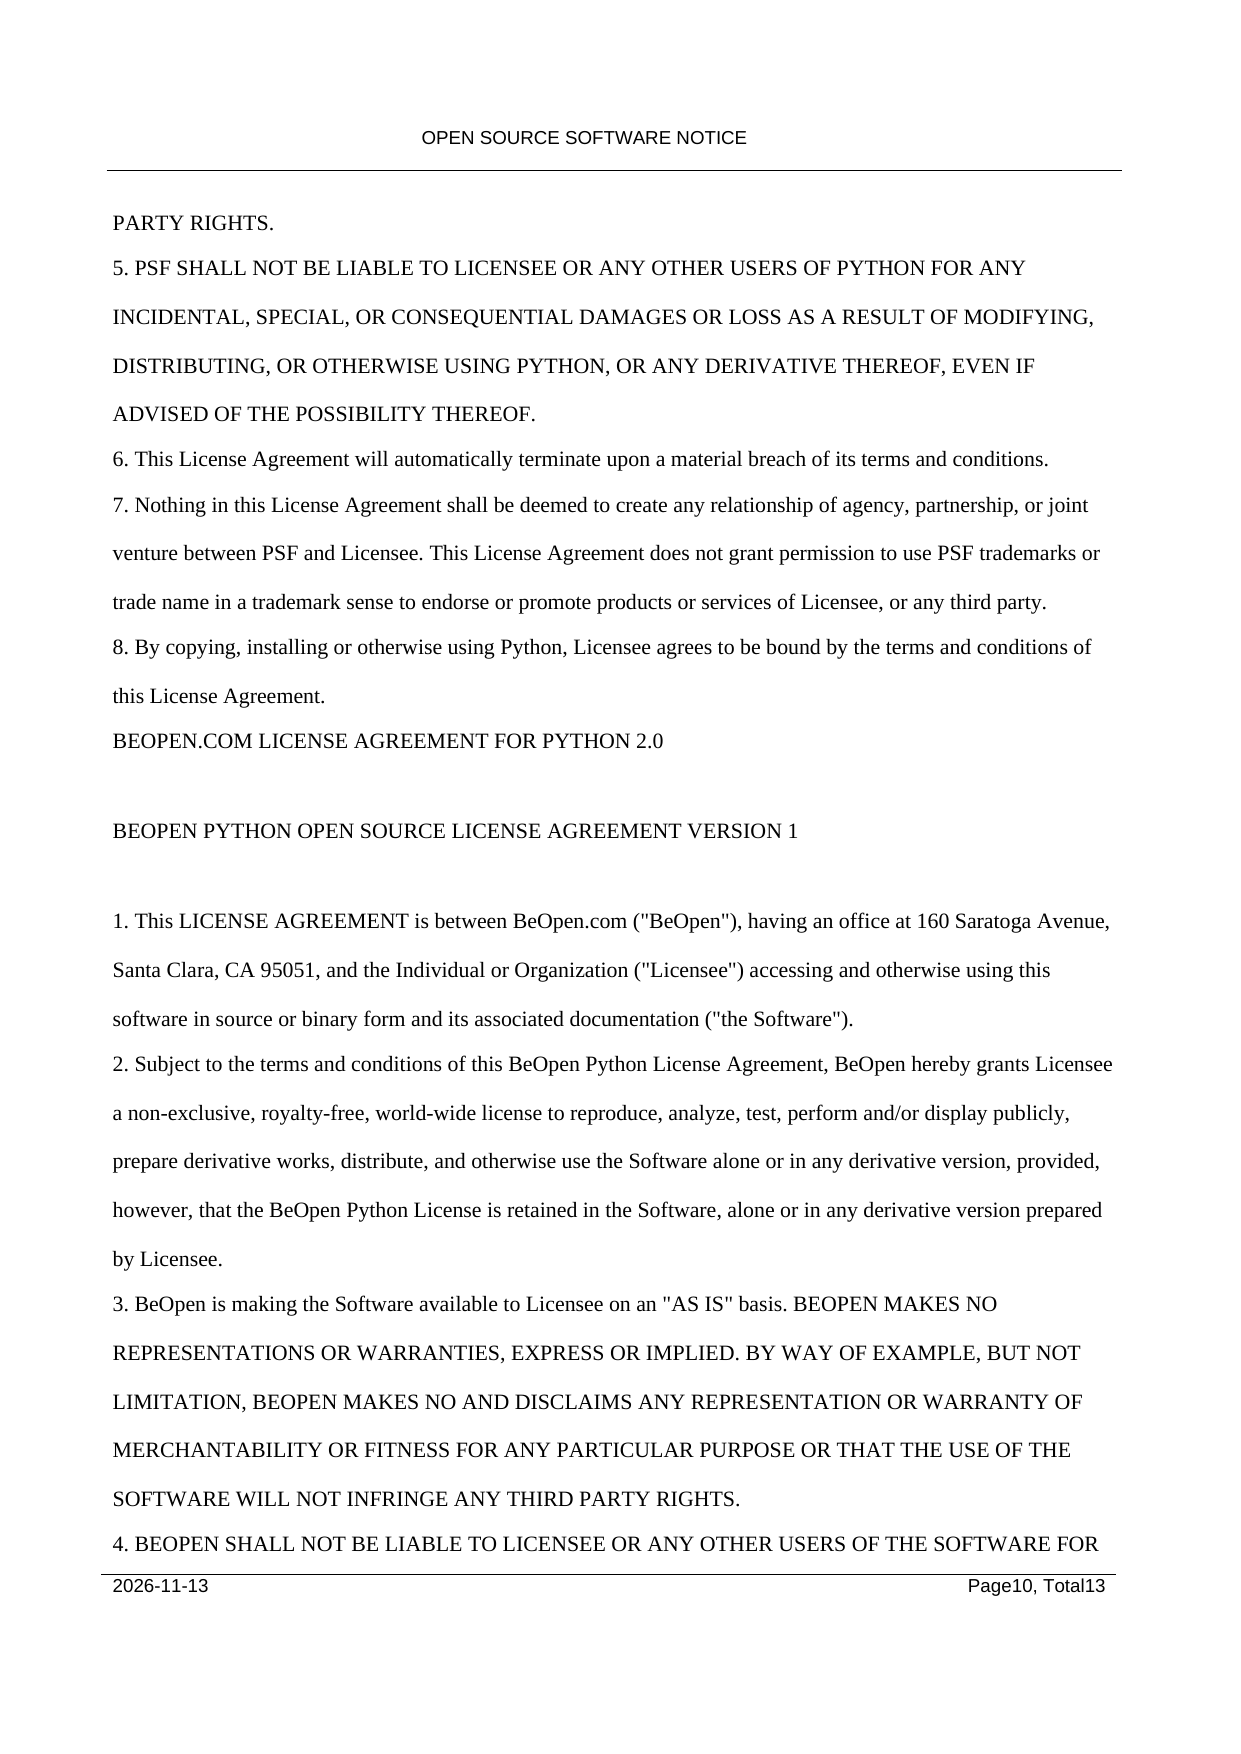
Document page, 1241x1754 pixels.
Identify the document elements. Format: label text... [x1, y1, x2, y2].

text 7. Nothing in this License Agreement shall be deemed to create any relationship of agency, partnership, or joint venture between PSF and Licensee. This License Agreement does not grant permission to use PSF trademarks or trade name in a trademark sense to endorse or promote products or services of Licensee, or any third party. [112, 488, 1128, 618]
text BEOPEN.COM LICENSE AGREEMENT FOR PYTHON 2.0 [112, 724, 1128, 757]
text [112, 1528, 1128, 1560]
text 1. This LICENSE AGREEMENT is between BeOpen.com ("BeOpen"), having an office at 160 Saratoga Avenue, Santa Clara, CA 95051, and the Individual or Organization ("Licensee") accessing and otherwise using this software in source or binary form and its associated documentation ("the Software"). [112, 905, 1128, 1035]
text 6. This License Agreement will automatically terminate upon a material breach of its terms and conditions. [112, 443, 1128, 475]
text BEOPEN PYTHON OPEN SOURCE LICENSE AGREEMENT VERSION 1 [112, 814, 1128, 847]
text 5. PSF SHALL NOT BE LIABLE TO LICENSEE OR ANY OTHER USERS OF PYTHON FOR ANY INCIDENTAL, SPECIAL, OR CONSEQUENTIAL DAMAGES OR LOSS AS A RESULT OF MODIFYING, DISTRIBUTING, OR OTHERWISE USING PYTHON, OR ANY DERIVATIVE THEREOF, EVEN IF ADVISED OF THE POSSIBILITY THEREOF. [112, 251, 1128, 430]
text 3. BeOpen is making the Software available to Licensee on an "AS IS" basis. BEOPEN MAKES NO REPRESENTATIONS OR WARRANTIES, EXPRESS OR IMPLIED. BY WAY OF EXAMPLE, BUT NOT LIMITATION, BEOPEN MAKES NO AND DISCLAIMS ANY REPRESENTATION OR WARRANTY OF MERCHANTABILITY OR FITNESS FOR ANY PARTICULAR PURPOSE OR THAT THE USE OF THE SOFTWARE WILL NOT INFRINGE ANY THIRD PARTY RIGHTS. [112, 1287, 1128, 1515]
text 8. By copying, installing or otherwise using Python, Licensee agrees to be bound by the terms and conditions of this License Agreement. [112, 631, 1128, 712]
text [112, 206, 1128, 239]
text 2. Subject to the terms and conditions of this BeOpen Python License Agreement, BeOpen hereby grants Licensee a non-exclusive, royalty-free, world-wide license to reproduce, analyze, test, perform and/or display publicly, prepare derivative works, distribute, and otherwise use the Software alone or in any derivative version, provided, however, that the BeOpen Python License is retained in the Software, alone or in any derivative version prepared by Licensee. [112, 1047, 1128, 1275]
